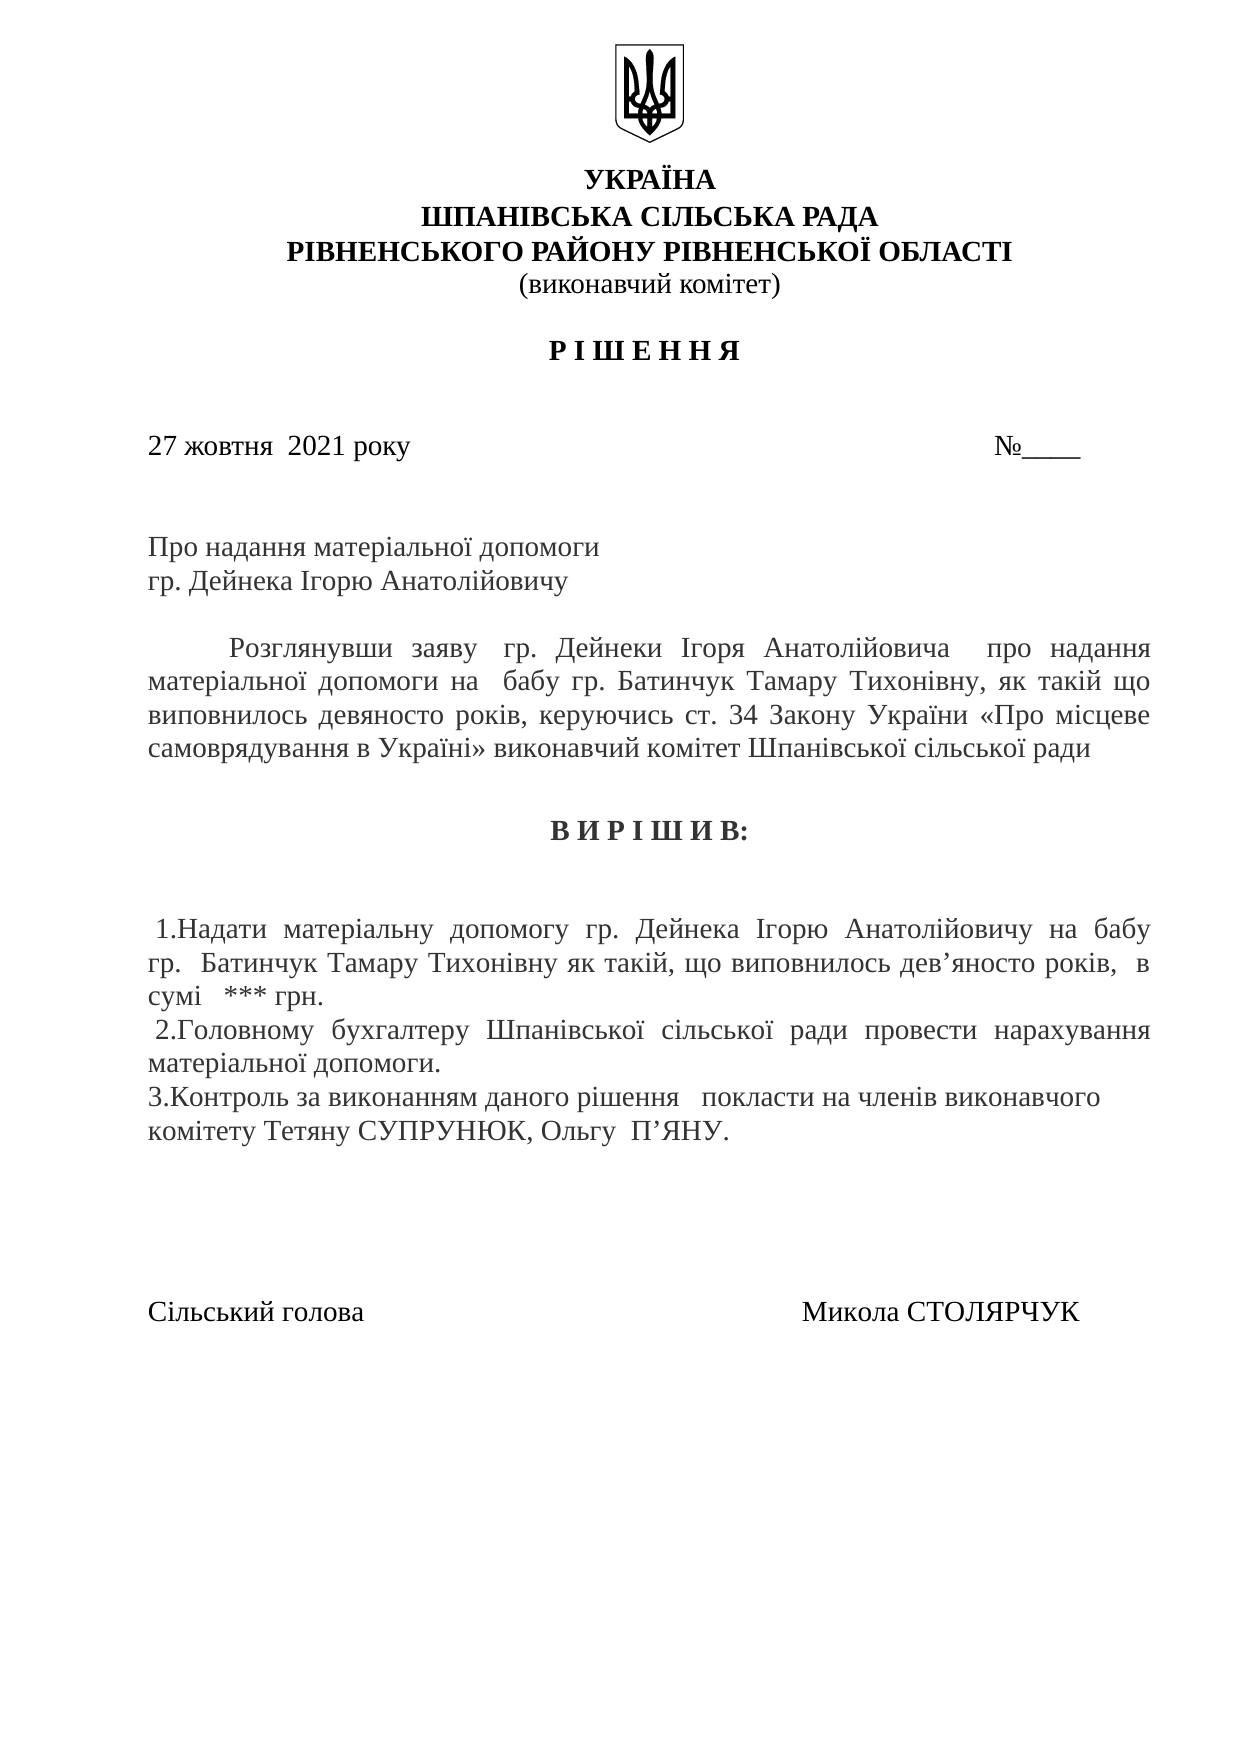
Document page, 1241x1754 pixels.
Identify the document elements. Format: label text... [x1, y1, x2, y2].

text 27 жовтня 2021 року №____ [148, 428, 1152, 462]
text РІВНЕНСЬКОГО РАЙОНУ РІВНЕНСЬКОЇ ОБЛАСТІ [148, 243, 1152, 266]
text гр. Дейнека Ігорю Анатолійовичу [148, 563, 1152, 596]
text 1.Надати матеріальну допомогу гр. Дейнека Ігорю Анатолійовичу на бабу гр. Батинчук Тамару Тихонівну як такій, що виповнилось дев’яносто років, в сумі *** грн. [148, 911, 1152, 1012]
text Сільський голова Микола СТОЛЯРЧУК [148, 1294, 1152, 1327]
text Україна [148, 162, 1152, 196]
text ШПАНІВСЬКА сільська рада [856, 208, 1152, 231]
text Р І Ш Е Н Н Я [148, 333, 1152, 367]
text ШПАНІВСЬКА сільська рада [148, 208, 838, 231]
text 3.Контроль за виконанням даного рішення покласти на членів виконавчого комітету Тетяну СУПРУНЮК, Ольгу П’ЯНУ. [148, 1079, 1152, 1146]
text 2.Головному бухгалтеру Шпанівської сільської ради провести нарахування матеріальної допомоги. [148, 1012, 1152, 1079]
text Про надання матеріальної допомоги [148, 529, 1152, 563]
text Розглянувши заяву гр. Дейнеки Ігоря Анатолійовича про надання матеріальної допомоги на бабу гр. Батинчук Тамару Тихонівну, як такій що виповнилось девяносто років, керуючись ст. 34 Закону України «Про місцеве самоврядування в Україні» виконавчий комітет Шпанівської сільської ради [148, 630, 1152, 764]
text (виконавчий комітет) [148, 266, 1152, 300]
text В И Р І Ш И В: [148, 813, 1152, 847]
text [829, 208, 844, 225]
